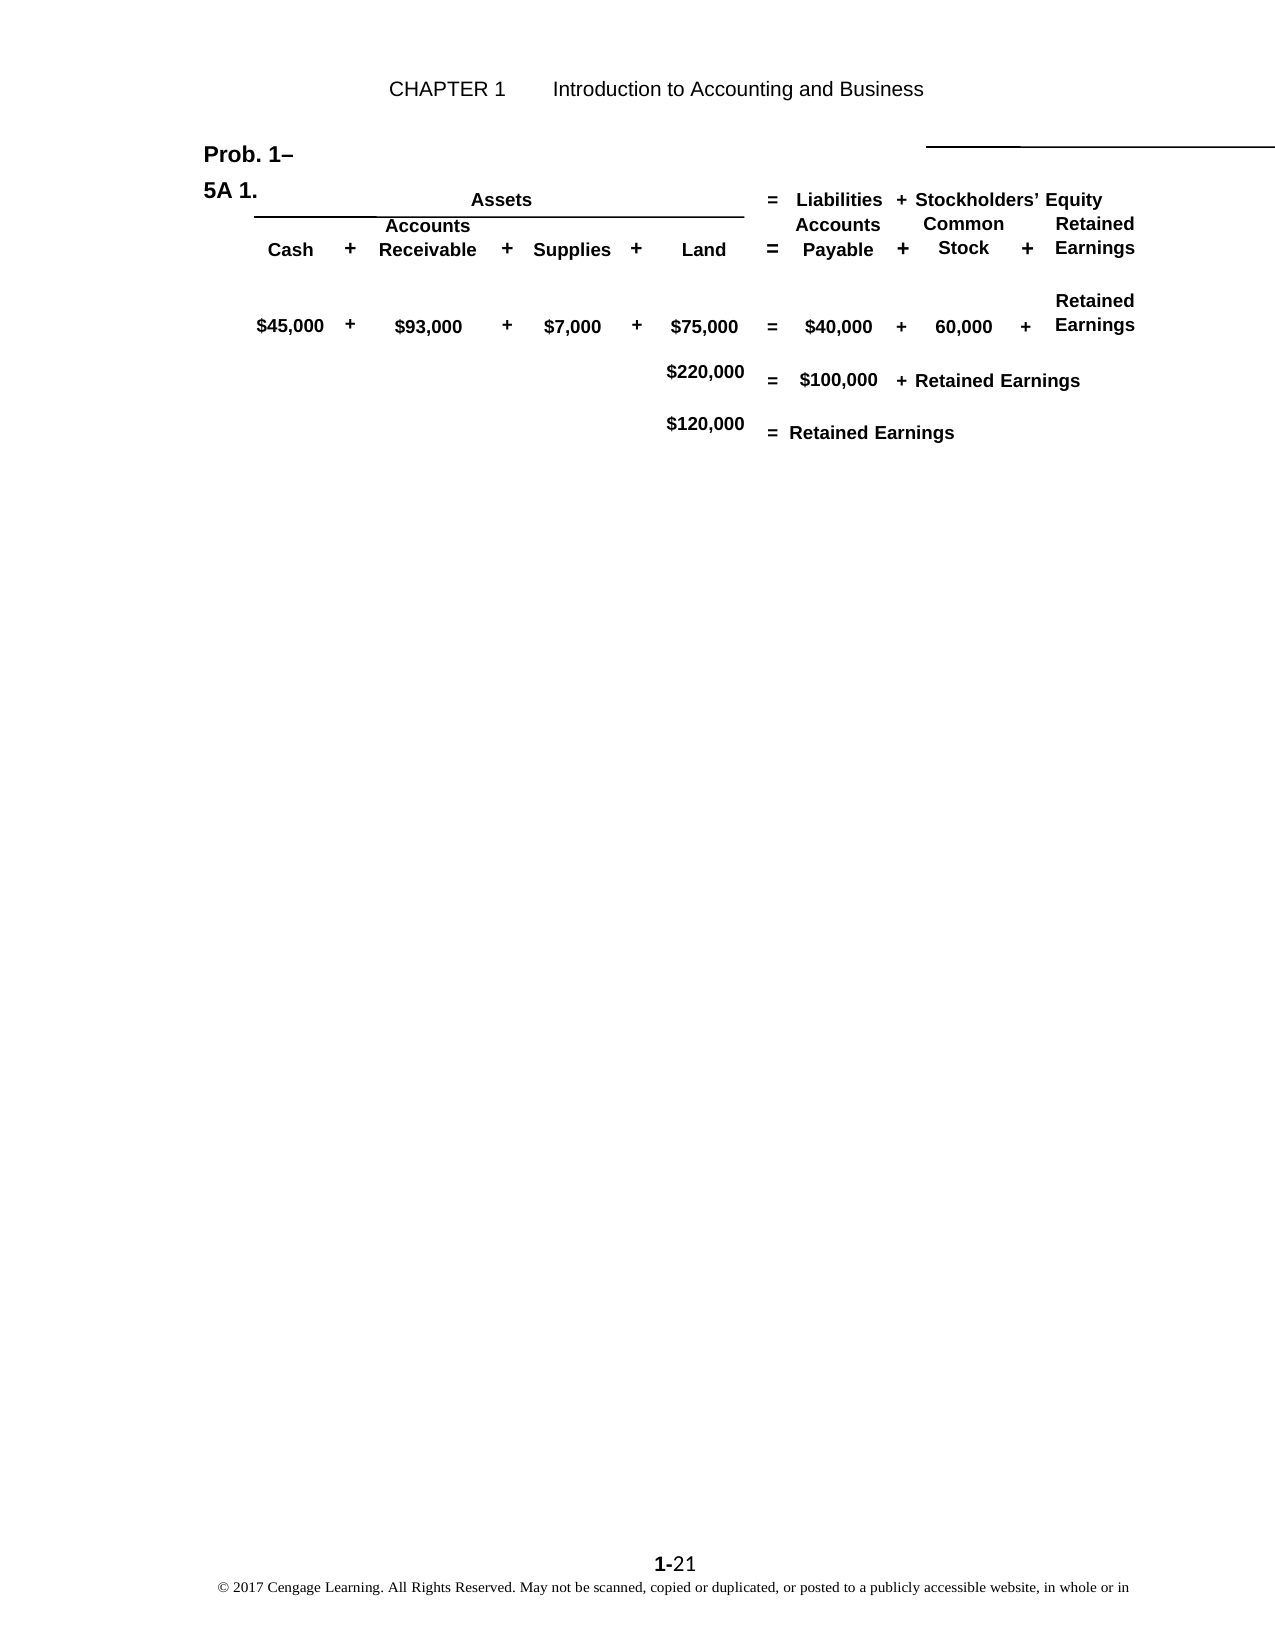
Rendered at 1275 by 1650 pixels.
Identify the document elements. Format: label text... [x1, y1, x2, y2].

text + Retained Earnings [896, 369, 1162, 391]
text Retained Earnings [1055, 289, 1137, 335]
text = $40,000 [767, 316, 873, 337]
text + Supplies + [501, 236, 643, 261]
text + 60,000 + [896, 316, 1031, 337]
text + Stock + [896, 235, 1034, 261]
text = Liabilities [767, 189, 883, 211]
text $93,000 [394, 316, 463, 337]
text = Payable [766, 236, 882, 261]
text + Stockholders’ Equity [896, 189, 1162, 211]
text Retained Earnings [1055, 213, 1162, 258]
text + $75,000 [631, 314, 739, 338]
text Accounts Receivable [379, 218, 478, 260]
text Prob. 1–5A 1. [203, 141, 322, 204]
text Accounts [795, 214, 882, 236]
text = Retained Earnings [767, 422, 1162, 444]
text $220,000 [179, 361, 744, 382]
text Common [893, 213, 1034, 234]
text $120,000 [179, 413, 744, 435]
text Cash + [268, 236, 356, 261]
text Assets [471, 189, 533, 211]
text = $100,000 [767, 368, 879, 391]
text Land [682, 239, 727, 260]
text + $7,000 [502, 314, 602, 338]
text $45,000 + [256, 313, 356, 336]
